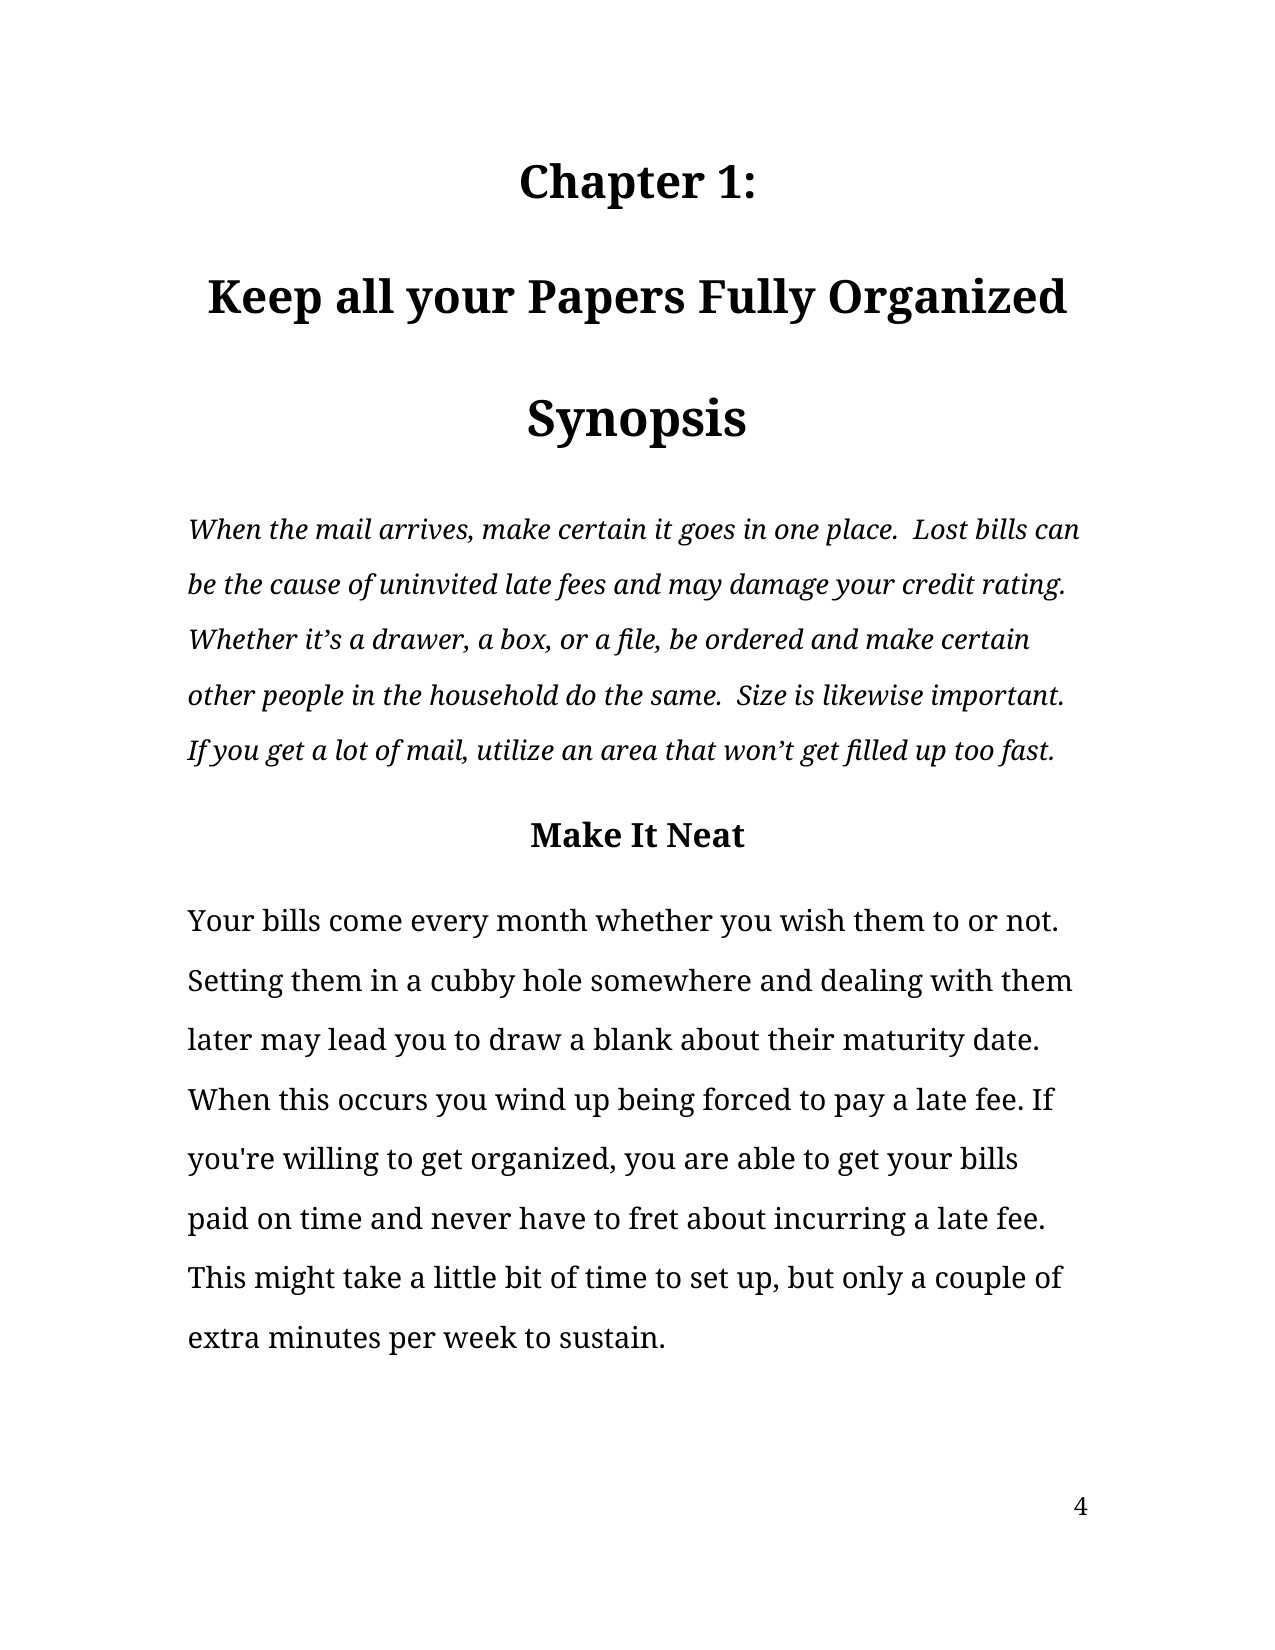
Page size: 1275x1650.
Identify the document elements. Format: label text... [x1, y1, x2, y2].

text Debt ManagementChapter 1: [187, 150, 1087, 212]
text Your bills come every month whether you wish them to or not. Setting them in a cubby hole somewhere and dealing with them later may lead you to draw a blank about their maturity date. When this occurs you wind up being forced to pay a late fee. If you're willing to get organized, you are able to get your bills paid on time and never have to fret about incurring a late fee. This might take a little bit of time to set up, but only a couple of extra minutes per week to sustain. [187, 901, 1087, 1357]
subtitle When the mail arrives, make certain it goes in one place. Lost bills can be the cause of uninvited late fees and may damage your credit rating. Whether it’s a drawer, a box, or a file, be ordered and make certain other people in the household do the same. Size is likewise important. If you get a lot of mail, utilize an area that won’t get filled up too fast. [187, 510, 1087, 768]
text Keep all your Papers Fully Organized [187, 264, 1087, 327]
subtitle Make It Neat [187, 812, 1087, 857]
subtitle Synopsis [187, 383, 1087, 451]
